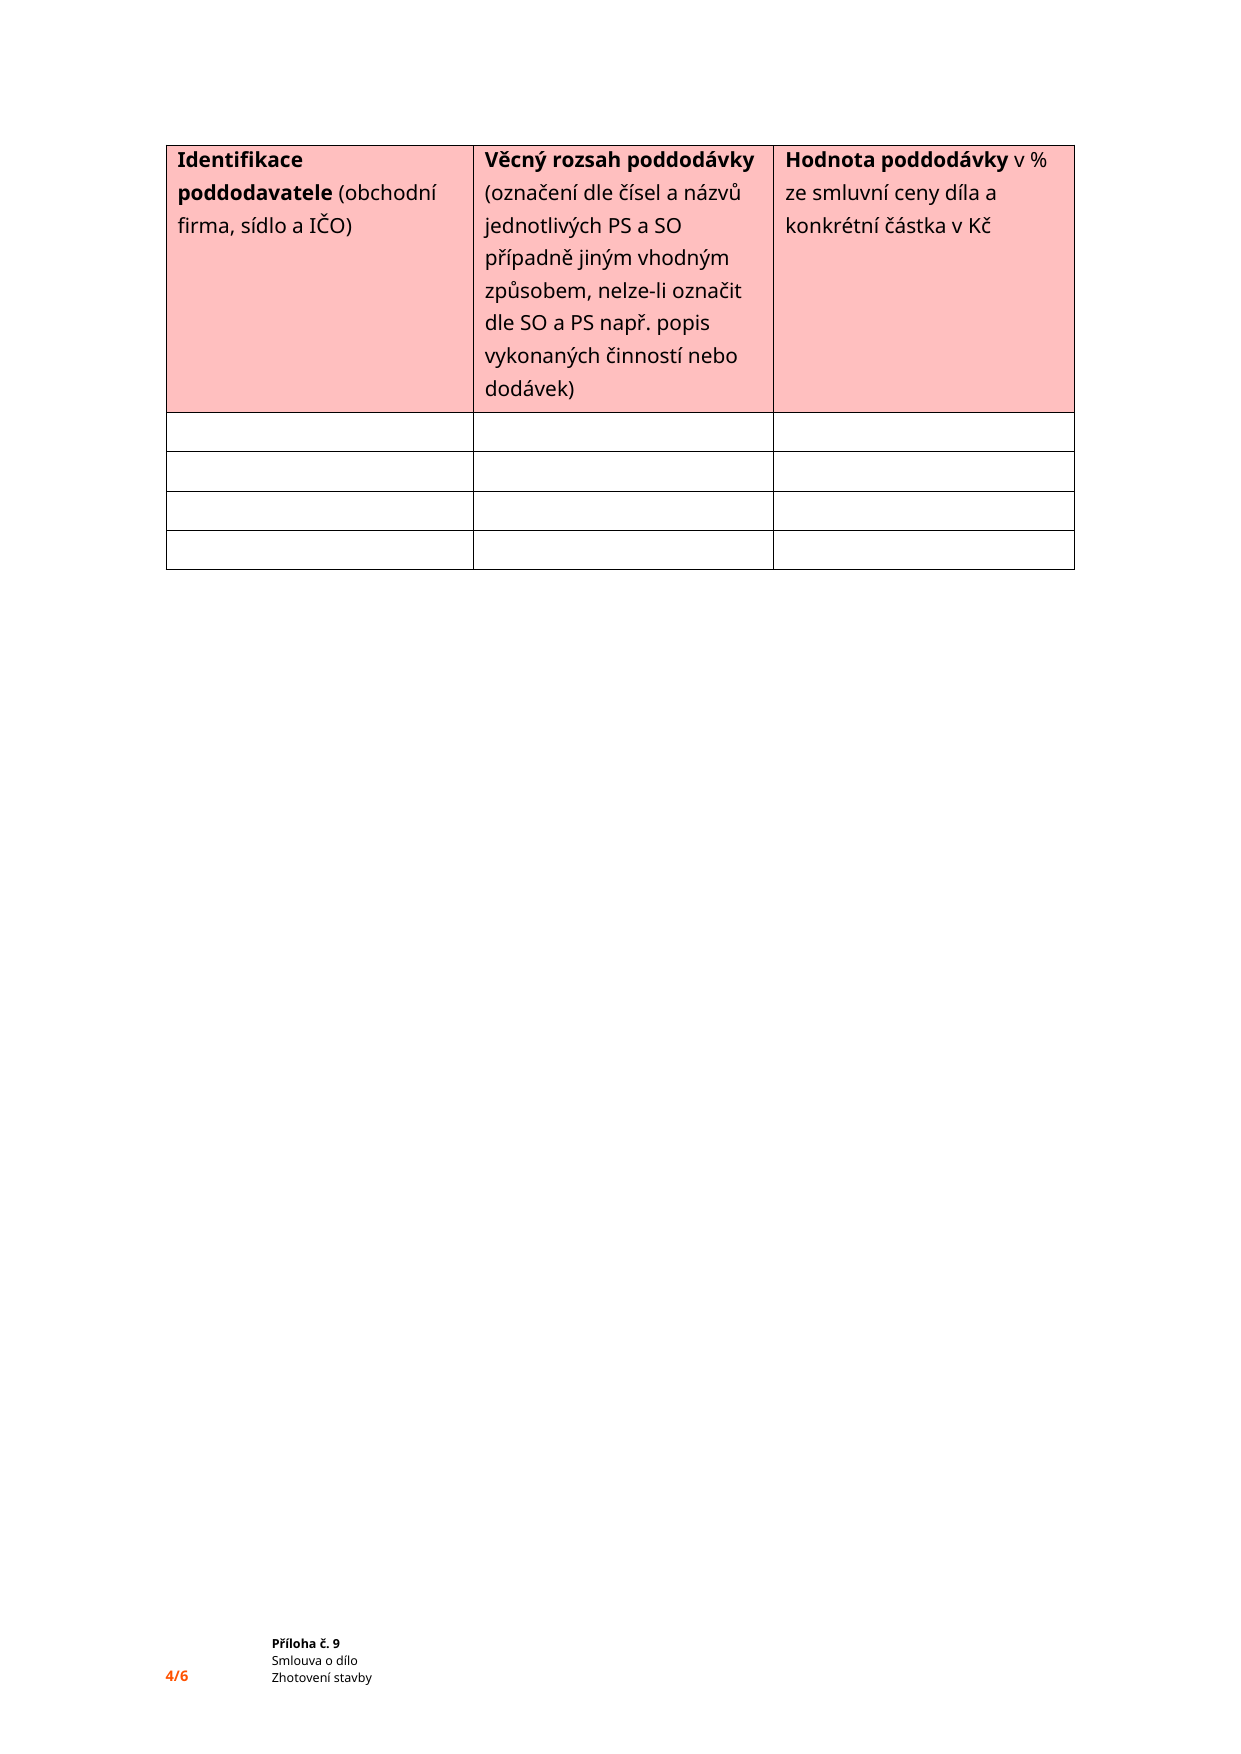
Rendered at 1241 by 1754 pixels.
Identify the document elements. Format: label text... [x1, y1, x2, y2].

table_cell [774, 413, 1074, 451]
table_cell [774, 531, 1074, 569]
table_header Hodnota poddodávky v % ze smluvní ceny díla a konkrétní částka v Kč [774, 146, 1074, 412]
table_cell [167, 452, 473, 491]
table_cell [474, 413, 773, 451]
table_cell [167, 413, 473, 451]
table_cell [774, 492, 1074, 530]
table_cell [474, 452, 773, 491]
table_cell [474, 492, 773, 530]
table_header Věcný rozsah poddodávky (označení dle čísel a názvů jednotlivých PS a SO případně jiným vhodným způsobem, nelze-li označit dle SO a PS např. popis vykonaných činností nebo dodávek) [474, 146, 773, 412]
table_cell [167, 492, 473, 530]
table_header Identifikace poddodavatele (obchodní firma, sídlo a IČO) [167, 146, 473, 412]
table_cell [167, 531, 473, 569]
table_cell [774, 452, 1074, 491]
table_cell [474, 531, 773, 569]
